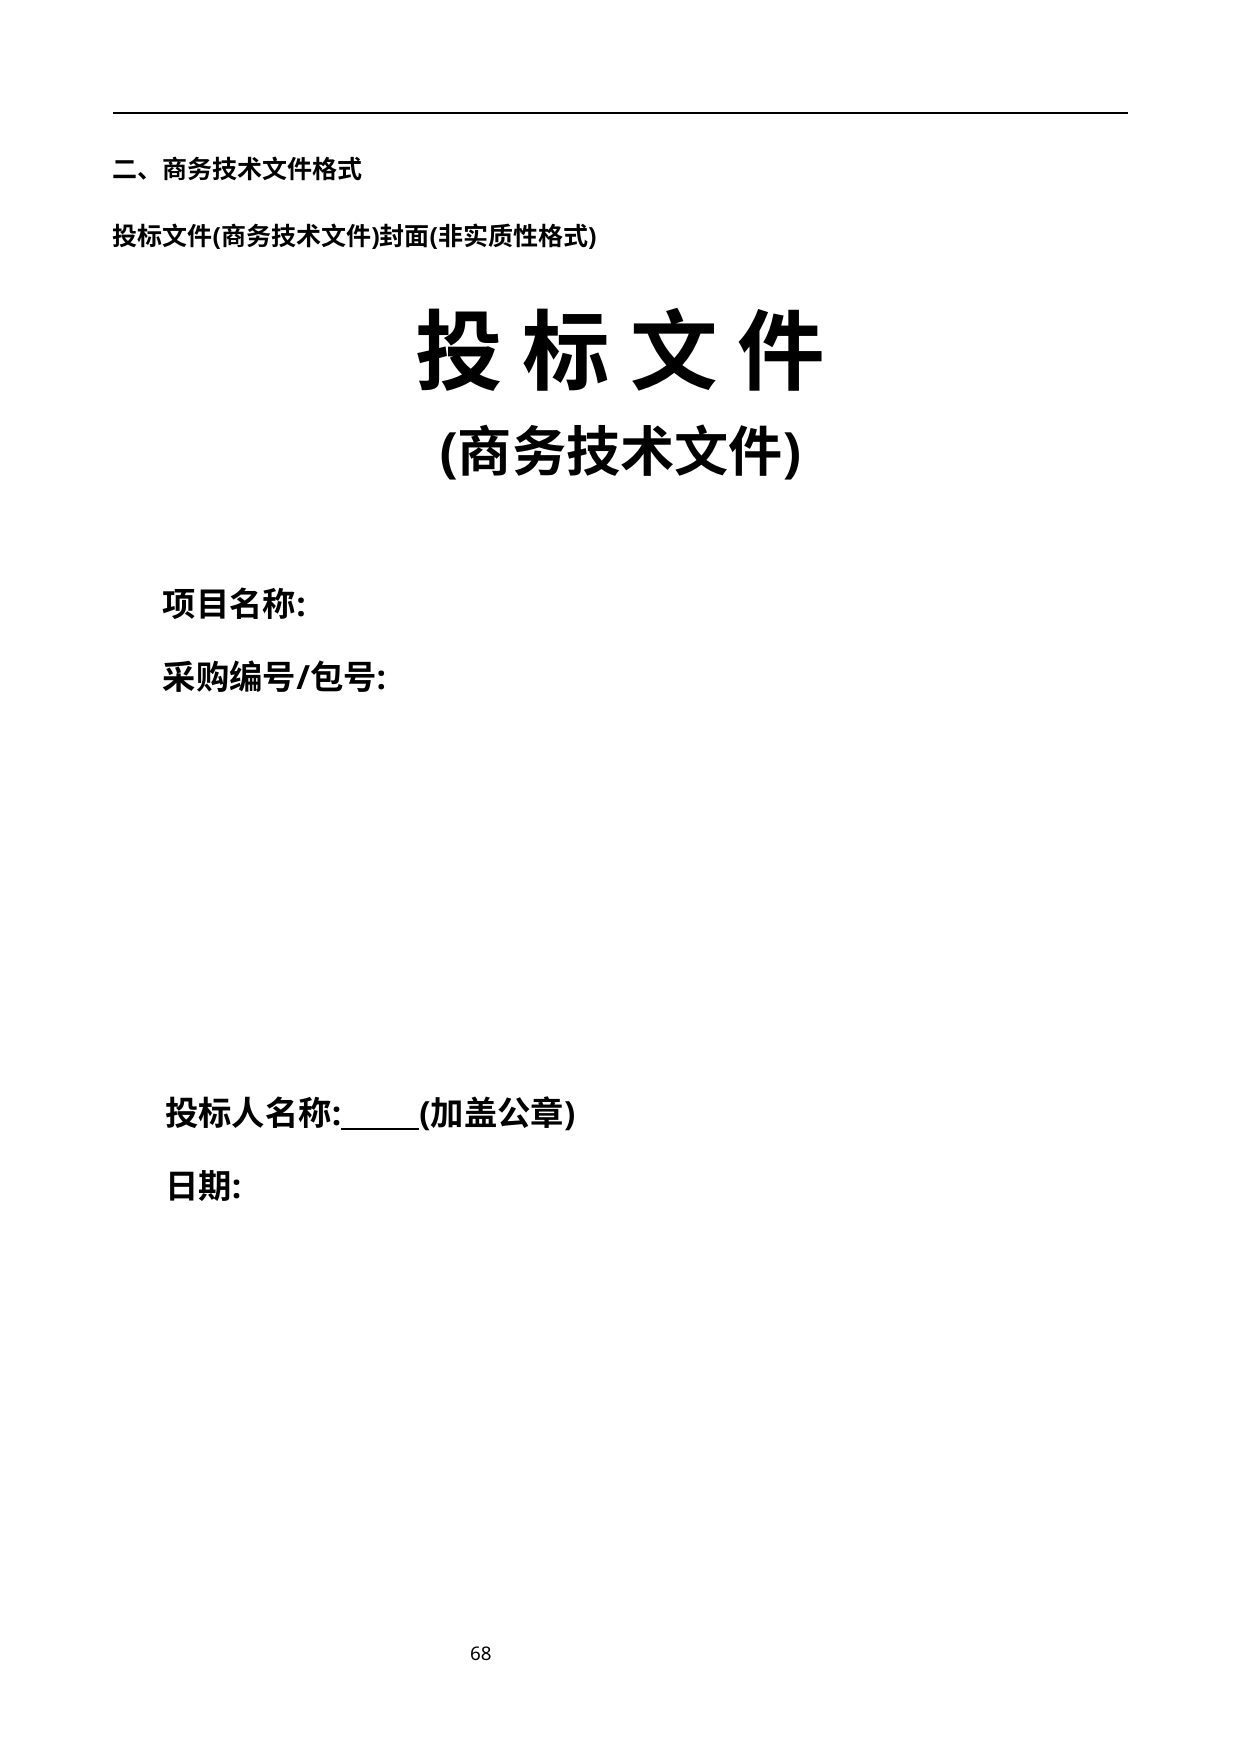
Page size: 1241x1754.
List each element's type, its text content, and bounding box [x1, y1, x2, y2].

text (商务技术文件) [112, 409, 1128, 487]
text 日期: [112, 1159, 1128, 1208]
text 投标文件(商务技术文件)封面(非实质性格式) [112, 216, 1128, 252]
text 采购编号/包号: [112, 651, 1128, 699]
text 项目名称: [112, 578, 1128, 627]
text 二、商务技术文件格式 [112, 150, 1128, 186]
text 投标人名称: (加盖公章) [112, 1087, 1128, 1135]
text 投 标 文 件 [112, 282, 1128, 409]
